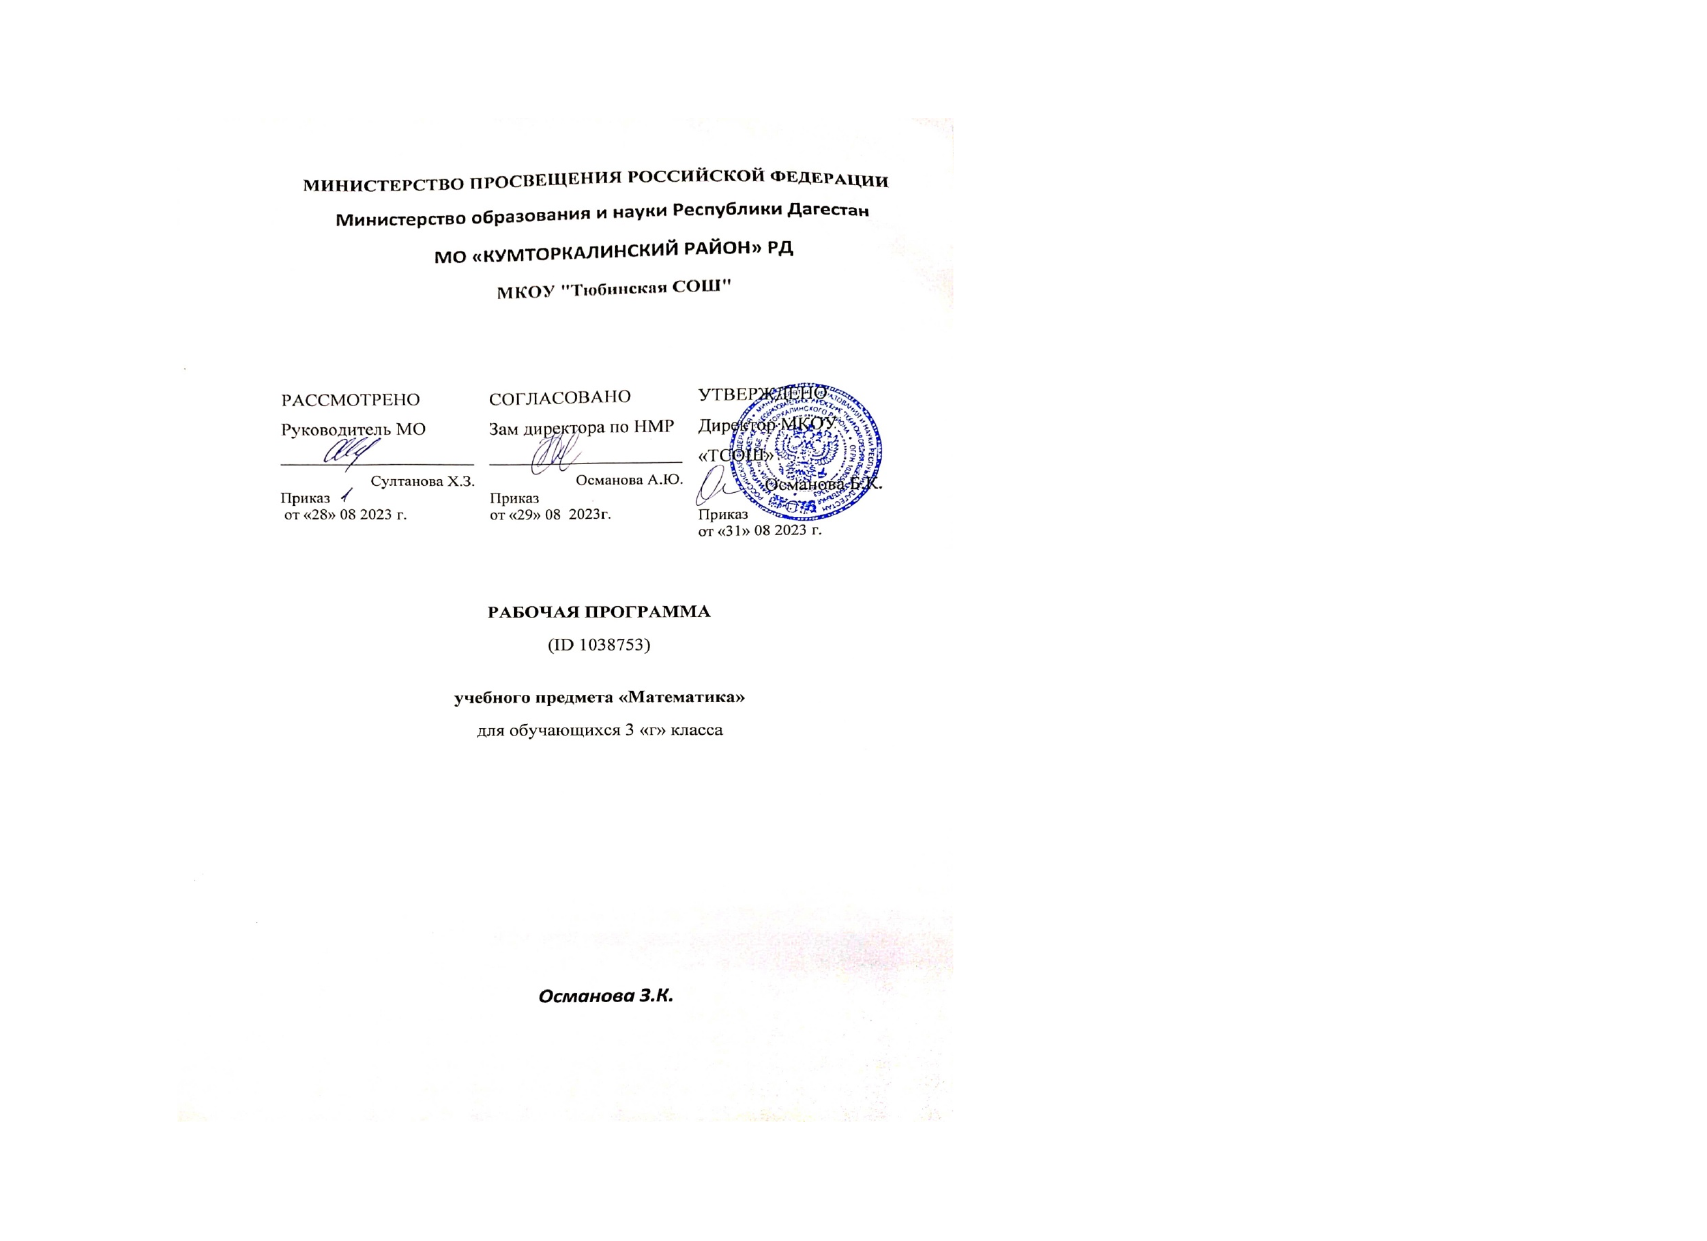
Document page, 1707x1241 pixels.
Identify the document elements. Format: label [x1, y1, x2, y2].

picture [177, 118, 954, 1122]
